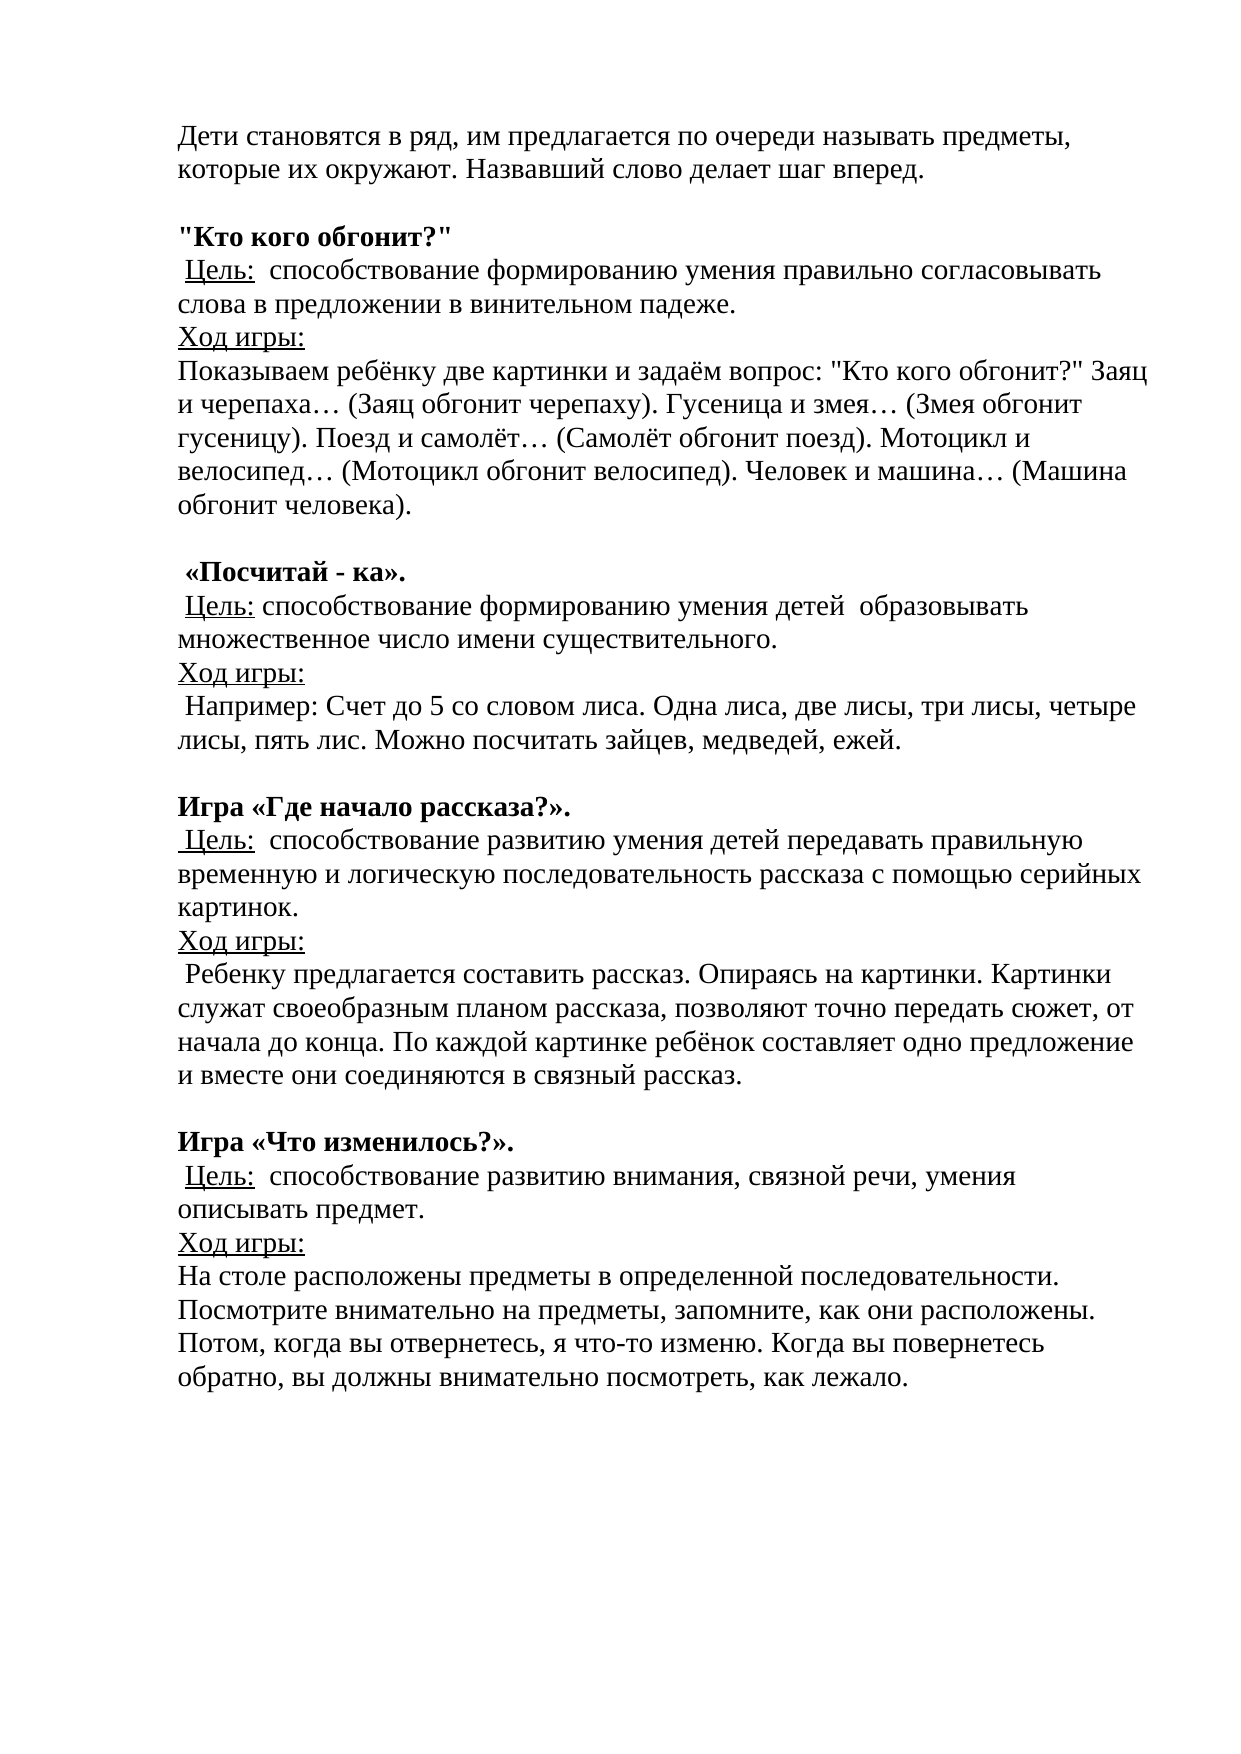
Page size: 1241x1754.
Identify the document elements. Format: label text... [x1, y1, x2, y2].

text Например: Счет до 5 со словом лиса. Одна лиса, две лисы, три лисы, четыре лисы, пять лис. Можно посчитать зайцев, медведей, ежей. [177, 688, 1152, 755]
text На столе расположены предметы в определенной последовательности. Посмотрите внимательно на предметы, запомните, как они расположены. Потом, когда вы отвернетесь, я что-то изменю. Когда вы повернетесь обратно, вы должны внимательно посмотреть, как лежало. [177, 1258, 1152, 1393]
text Цель: способствование формированию умения детей образовывать множественное число имени существительного. [177, 588, 1152, 655]
text Показываем ребёнку две картинки и задаём вопрос: "Кто кого обгонит?" Заяц и черепаха… (Заяц обгонит черепаху). Гусеница и змея… (Змея обгонит гусеницу). Поезд и самолёт… (Самолёт обгонит поезд). Мотоцикл и велосипед… (Мотоцикл обгонит велосипед). Человек и машина… (Машина обгонит человека). [177, 353, 1152, 521]
text "Кто кого обгонит?" [177, 219, 1152, 252]
text Игра «Где начало рассказа?». [177, 789, 1152, 822]
text Цель: способствование формированию умения правильно согласовывать слова в предложении в винительном падеже. [177, 252, 1152, 319]
text Ход игры: [177, 655, 1152, 688]
text Цель: способствование развитию умения детей передавать правильную временную и логическую последовательность рассказа с помощью серийных картинок. [177, 822, 1152, 923]
text Дети становятся в ряд, им предлагается по очереди называть предметы, которые их окружают. Назвавший слово делает шаг вперед. [177, 118, 1152, 185]
text Цель: способствование развитию внимания, связной речи, умения описывать предмет. [177, 1158, 1152, 1225]
text Ребенку предлагается составить рассказ. Опираясь на картинки. Картинки служат своеобразным планом рассказа, позволяют точно передать сюжет, от начала до конца. По каждой картинке ребёнок составляет одно предложение и вместе они соединяются в связный рассказ. [177, 957, 1152, 1091]
text Ход игры: [177, 923, 1152, 957]
text Ход игры: [177, 1225, 1152, 1258]
text Игра «Что изменилось?». [177, 1124, 1152, 1158]
text «Посчитай - ка». [177, 554, 1152, 588]
text Ход игры: [177, 319, 1152, 353]
